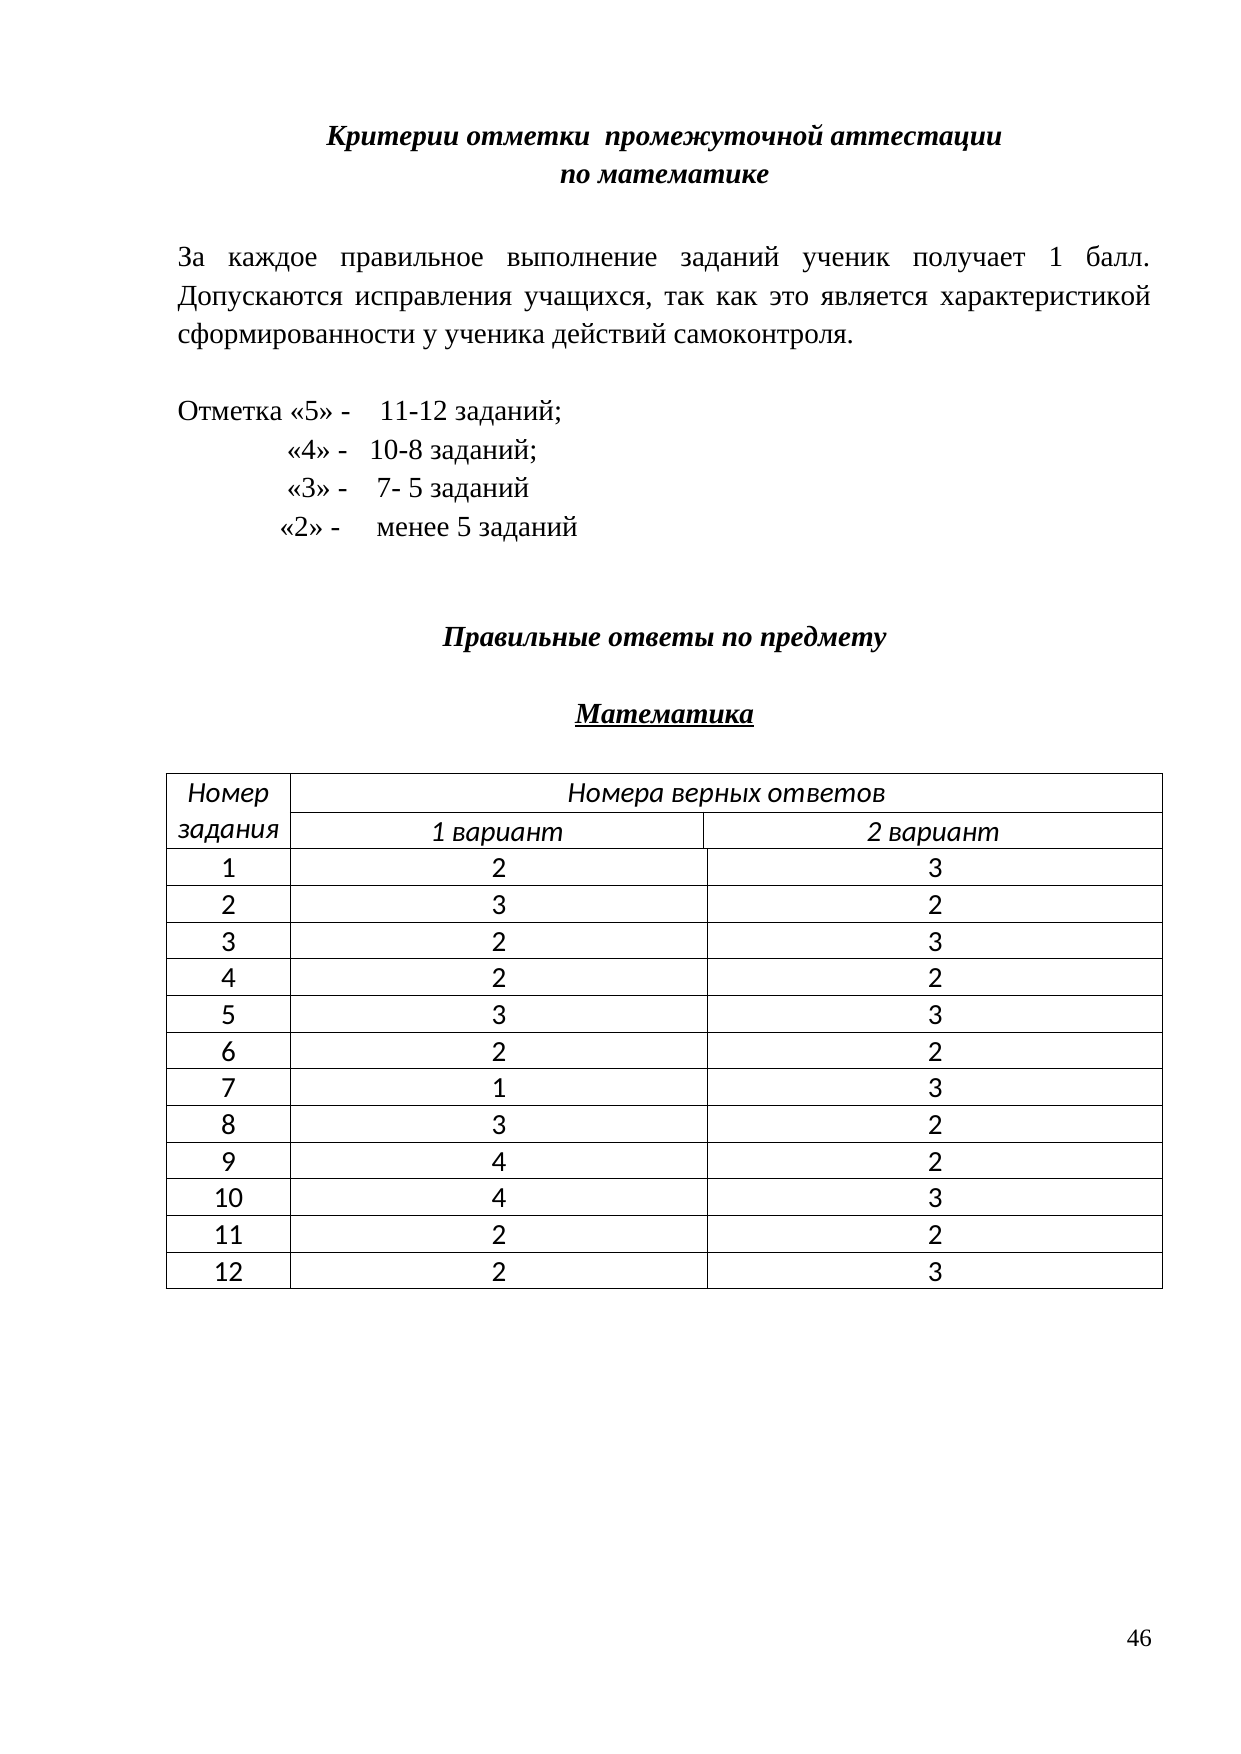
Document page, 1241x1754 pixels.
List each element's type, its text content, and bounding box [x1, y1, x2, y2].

table_cell 3 [708, 849, 1162, 885]
text Правильные ответы по предмету [177, 619, 1152, 653]
table_cell 2 [708, 1033, 1162, 1068]
table_header Номер задания [167, 774, 290, 848]
table_cell 2 вариант [704, 813, 1162, 848]
text Математика [177, 696, 1152, 730]
table_cell 12 [167, 1253, 290, 1288]
table_cell 3 [291, 996, 707, 1032]
table_cell 2 [708, 886, 1162, 922]
text Отметка «5» - 11-12 заданий; [177, 393, 1152, 427]
table_cell 2 [708, 1216, 1162, 1252]
table_cell 3 [291, 1106, 707, 1142]
table_cell 2 [167, 886, 290, 922]
text За каждое правильное выполнение заданий ученик получает 1 балл. Допускаются исправления учащихся, так как это является характеристикой сформированности у ученика действий самоконтроля. [177, 239, 1152, 350]
table_cell 2 [708, 1143, 1162, 1178]
table_cell 8 [167, 1106, 290, 1142]
text «3» - 7- 5 заданий [177, 471, 1152, 504]
table_cell 6 [167, 1033, 290, 1068]
table_cell 7 [167, 1069, 290, 1105]
text «4» - 10-8 заданий; [177, 432, 1152, 466]
table_cell 1 [291, 1069, 707, 1105]
table_cell 2 [708, 959, 1162, 995]
table_cell 2 [291, 923, 707, 958]
table_cell 2 [291, 1253, 707, 1288]
table_cell 4 [291, 1179, 707, 1215]
table_cell 3 [291, 886, 707, 922]
table_cell 3 [708, 996, 1162, 1032]
text Критерии отметки промежуточной аттестации [177, 118, 1152, 152]
table_cell 2 [291, 849, 707, 885]
table_cell 2 [291, 959, 707, 995]
table_cell 11 [167, 1216, 290, 1252]
table_cell 3 [708, 923, 1162, 958]
table_cell 1 вариант [291, 813, 703, 848]
table_cell 2 [291, 1216, 707, 1252]
table_header Номера верных ответов [291, 774, 1162, 812]
table_cell 10 [167, 1179, 290, 1215]
table_cell 3 [708, 1069, 1162, 1105]
table_cell 3 [708, 1179, 1162, 1215]
table_cell 4 [291, 1143, 707, 1178]
table_cell 2 [708, 1106, 1162, 1142]
table_cell 1 [167, 849, 290, 885]
text по математике [177, 157, 1152, 190]
table_cell 3 [167, 923, 290, 958]
table_cell 9 [167, 1143, 290, 1178]
table_cell 4 [167, 959, 290, 995]
table_cell 5 [167, 996, 290, 1032]
table_cell 2 [291, 1033, 707, 1068]
text «2» - менее 5 заданий [177, 509, 1152, 543]
table_cell 3 [708, 1253, 1162, 1288]
